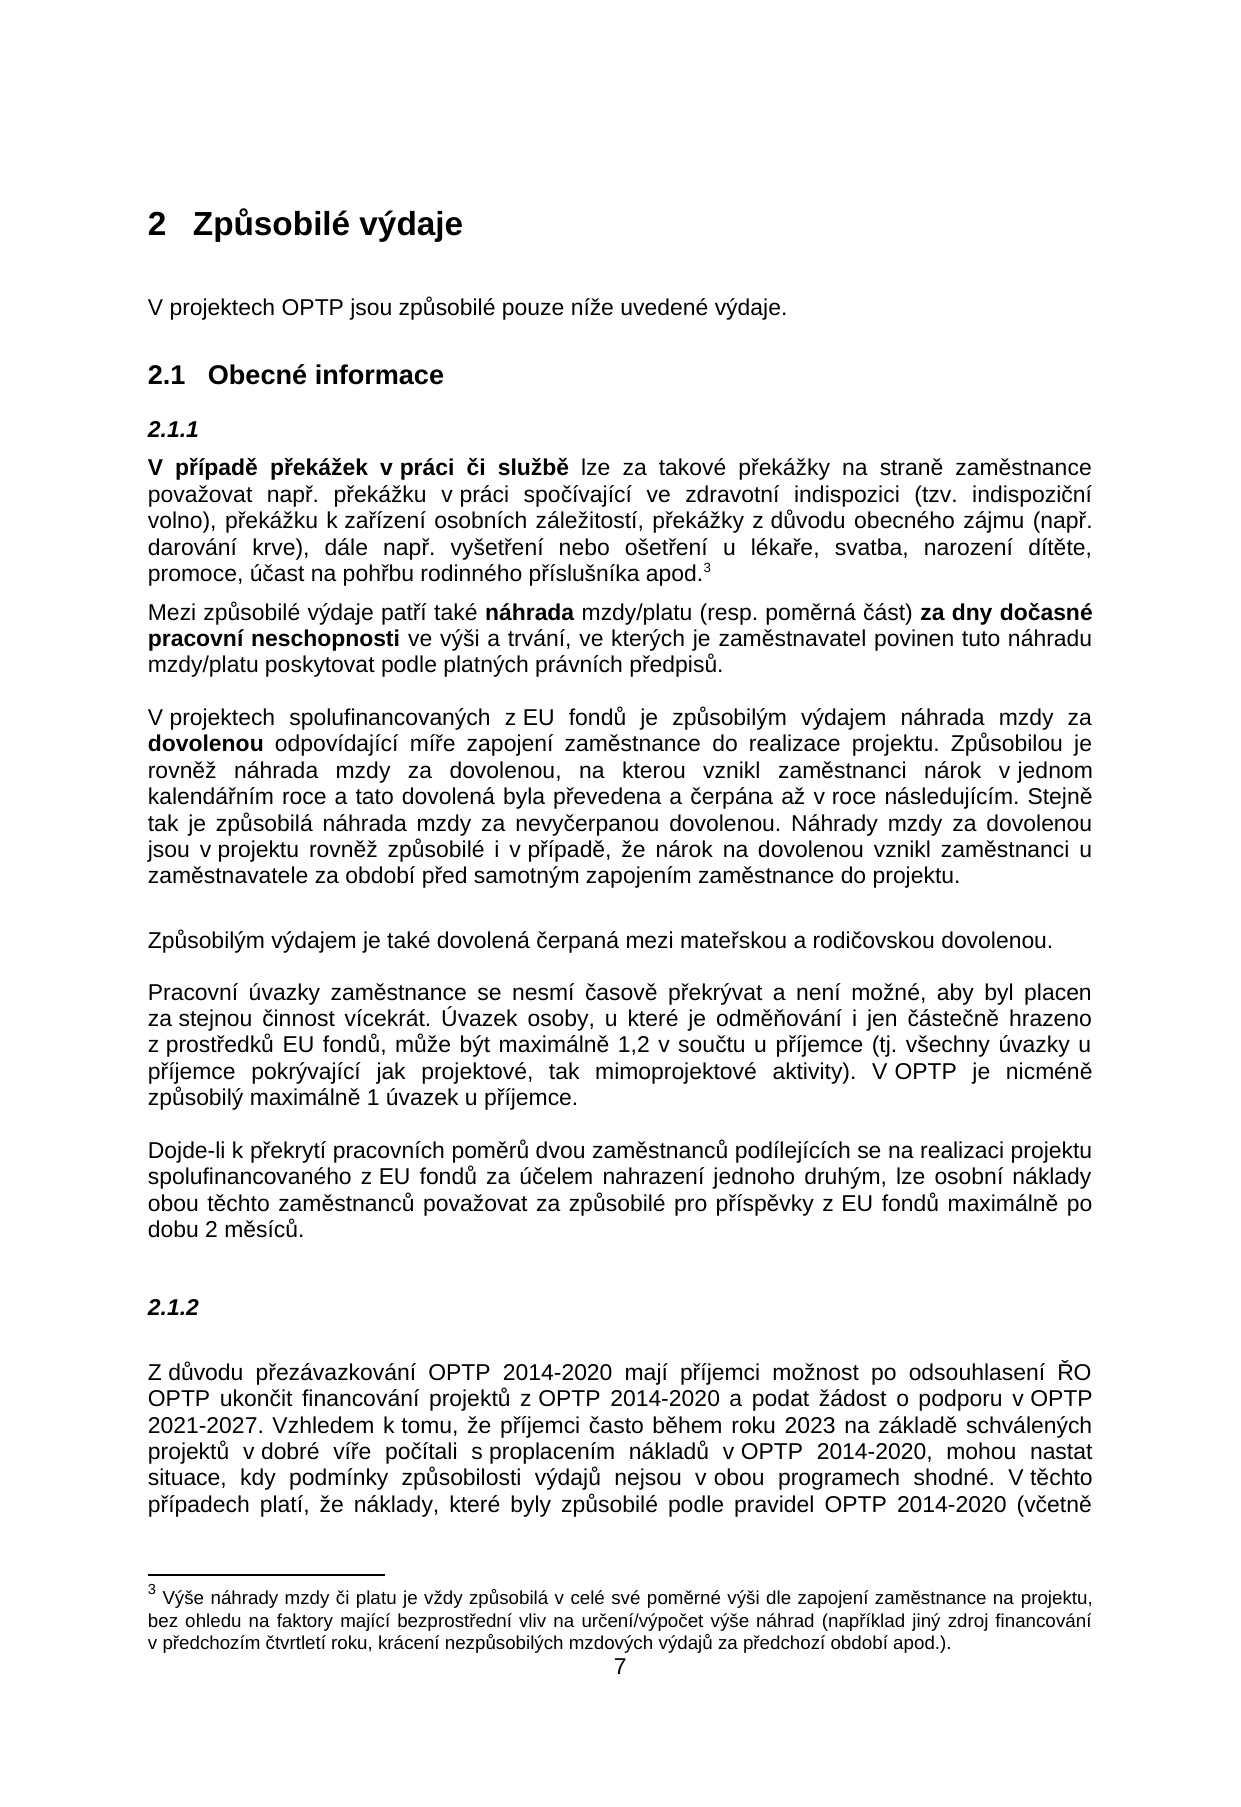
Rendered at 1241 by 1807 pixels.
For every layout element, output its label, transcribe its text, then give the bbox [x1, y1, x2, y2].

text Pracovní úvazky zaměstnance se nesmí časově překrývat a není možné, aby byl placen za stejnou činnost vícekrát. Úvazek osoby, u které je odměňování i jen částečně hrazeno z prostředků EU fondů, může být maximálně 1,2 v součtu u příjemce (tj. všechny úvazky u příjemce pokrývající jak projektové, tak mimoprojektové aktivity). V OPTP je nicméně způsobilý maximálně 1 úvazek u příjemce. [148, 979, 1092, 1111]
text V projektech OPTP jsou způsobilé pouze níže uvedené výdaje. [148, 294, 1092, 320]
text Způsobilým výdajem je také dovolená čerpaná mezi mateřskou a rodičovskou dovolenou. [148, 927, 1092, 954]
subtitle Způsobilé výdaje [148, 204, 1092, 243]
text Dojde-li k překrytí pracovních poměrů dvou zaměstnanců podílejících se na realizaci projektu spolufinancovaného z EU fondů za účelem nahrazení jednoho druhým, lze osobní náklady obou těchto zaměstnanců považovat za způsobilé pro příspěvky z EU fondů maximálně po dobu 2 měsíců. [148, 1137, 1092, 1242]
subtitle Obecné informace [148, 359, 1092, 391]
text V projektech spolufinancovaných z EU fondů je způsobilým výdajem náhrada mzdy za dovolenou odpovídající míře zapojení zaměstnance do realizace projektu. Způsobilou je rovněž náhrada mzdy za dovolenou, na kterou vznikl zaměstnanci nárok v jednom kalendářním roce a tato dovolená byla převedena a čerpána až v roce následujícím. Stejně tak je způsobilá náhrada mzdy za nevyčerpanou dovolenou. Náhrady mzdy za dovolenou jsou v projektu rovněž způsobilé i v případě, že nárok na dovolenou vznikl zaměstnanci u zaměstnavatele za období před samotným zapojením zaměstnance do projektu. [148, 704, 1092, 888]
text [148, 1359, 1092, 1517]
text Mezi způsobilé výdaje patří také náhrada mzdy/platu (resp. poměrná část) za dny dočasné pracovní neschopnosti ve výši a trvání, ve kterých je zaměstnavatel povinen tuto náhradu mzdy/platu poskytovat podle platných právních předpisů. [148, 599, 1092, 678]
text V případě překážek v práci či službě lze za takové překážky na straně zaměstnance považovat např. překážku v práci spočívající ve zdravotní indispozici (tzv. indispoziční volno), překážku k zařízení osobních záležitostí, překážky z důvodu obecného zájmu (např. darování krve), dále např. vyšetření nebo ošetření u lékaře, svatba, narození dítěte, promoce, účast na pohřbu rodinného příslušníka apod. [148, 454, 1092, 586]
